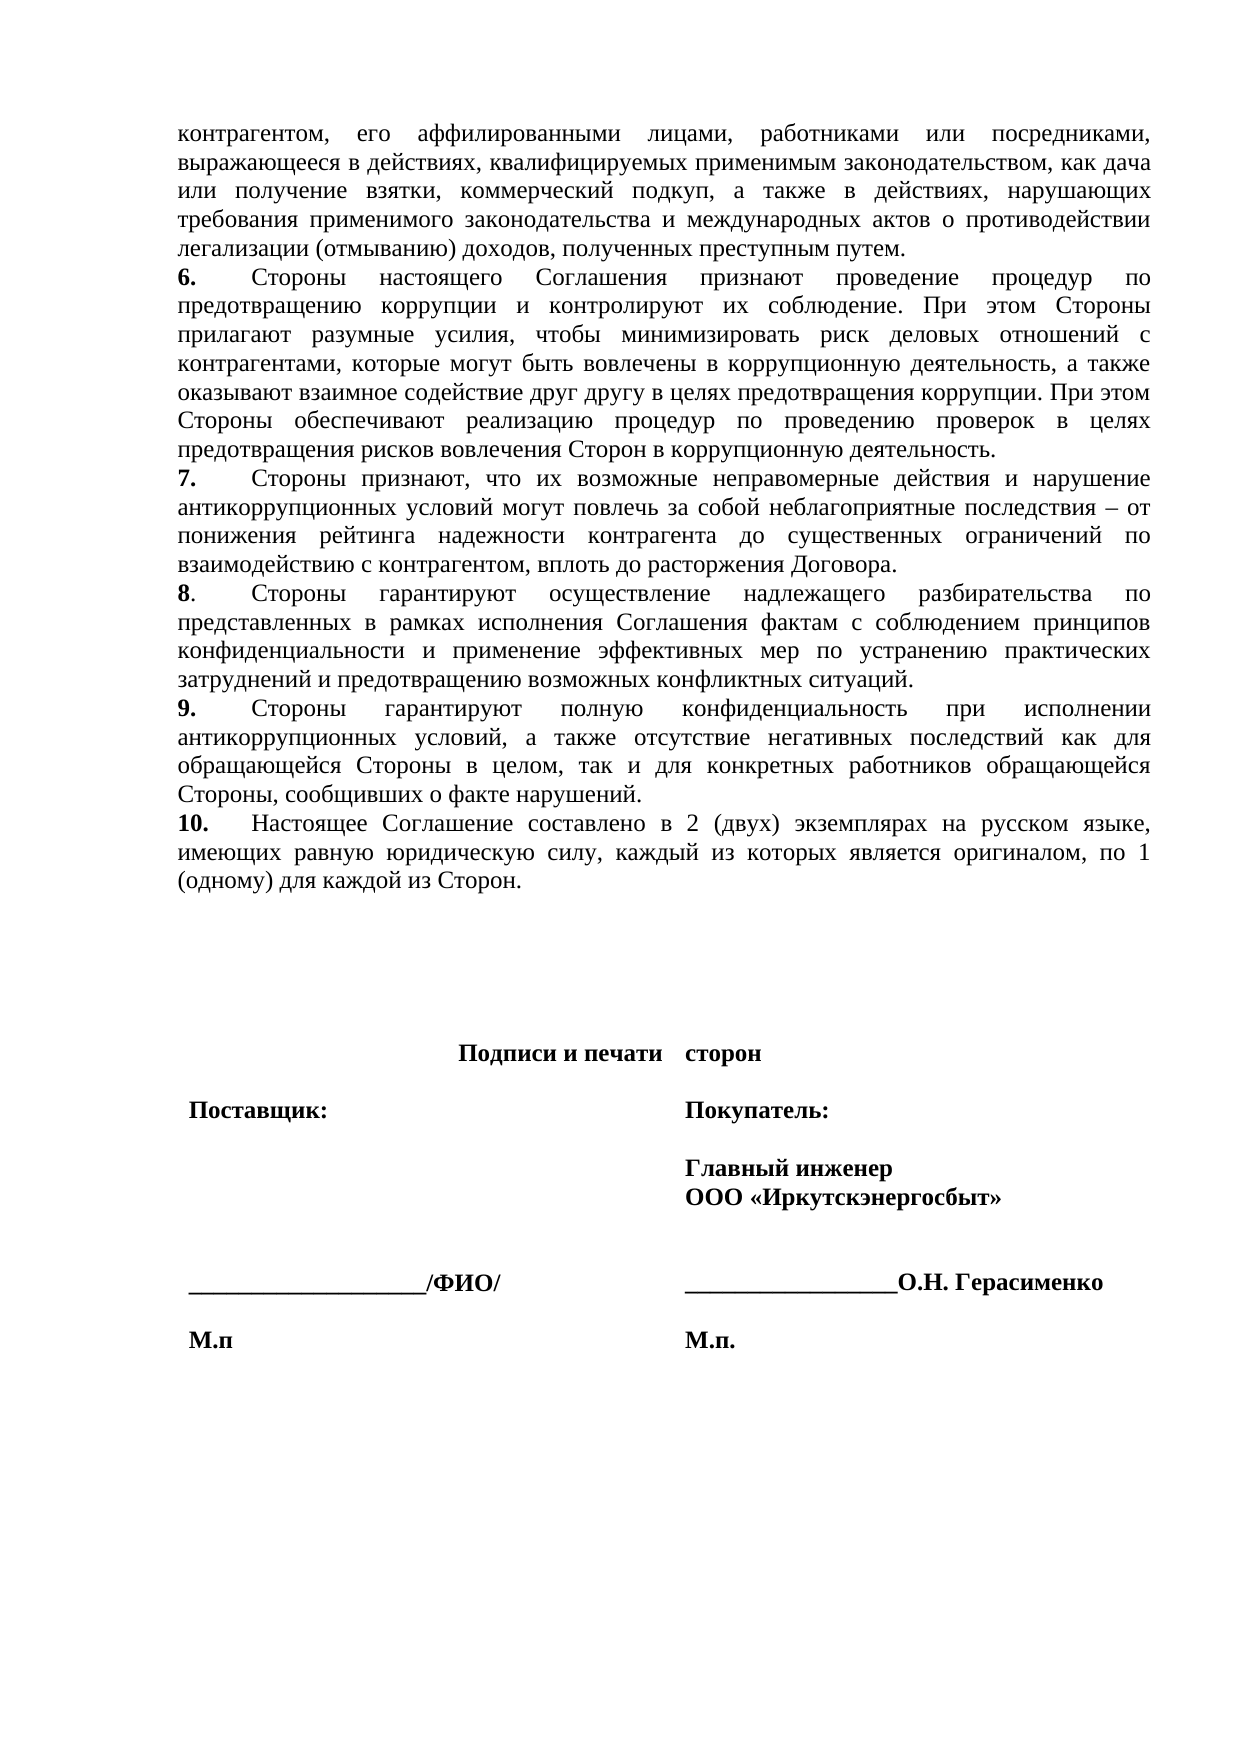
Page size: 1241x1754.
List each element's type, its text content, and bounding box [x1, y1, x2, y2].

table_header сторон Покупатель: Главный инженер ООО «Иркутскэнергосбыт» _________________О.Н. Герасименко М.п. [674, 923, 1173, 1525]
text 9. Стороны гарантируют полную конфиденциальность при исполнении антикоррупционных условий, а также отсутствие негативных последствий как для обращающейся Стороны в целом, так и для конкретных работников обращающейся Стороны, сообщивших о факте нарушений. [177, 693, 1152, 808]
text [177, 118, 1152, 262]
text 10. Настоящее Соглашение составлено в 2 (двух) экземплярах на русском языке, имеющих равную юридическую силу, каждый из которых является оригиналом, по 1 (одному) для каждой из Сторон. [177, 808, 1152, 894]
table_header Подписи и печати Поставщик: ___________________/ФИО/ М.п [177, 923, 674, 1525]
text 8. Стороны гарантируют осуществление надлежащего разбирательства по представленных в рамках исполнения Соглашения фактам с соблюдением принципов конфиденциальности и применение эффективных мер по устранению практических затруднений и предотвращению возможных конфликтных ситуаций. [177, 578, 1152, 693]
text 6. Стороны настоящего Соглашения признают проведение процедур по предотвращению коррупции и контролируют их соблюдение. При этом Стороны прилагают разумные усилия, чтобы минимизировать риск деловых отношений с контрагентами, которые могут быть вовлечены в коррупционную деятельность, а также оказывают взаимное содействие друг другу в целях предотвращения коррупции. При этом Стороны обеспечивают реализацию процедур по проведению проверок в целях предотвращения рисков вовлечения Сторон в коррупционную деятельность. [177, 262, 1152, 463]
text 7. Стороны признают, что их возможные неправомерные действия и нарушение антикоррупционных условий могут повлечь за собой неблагоприятные последствия – от понижения рейтинга надежности контрагента до существенных ограничений по взаимодействию с контрагентом, вплоть до расторжения Договора. [177, 463, 1152, 578]
